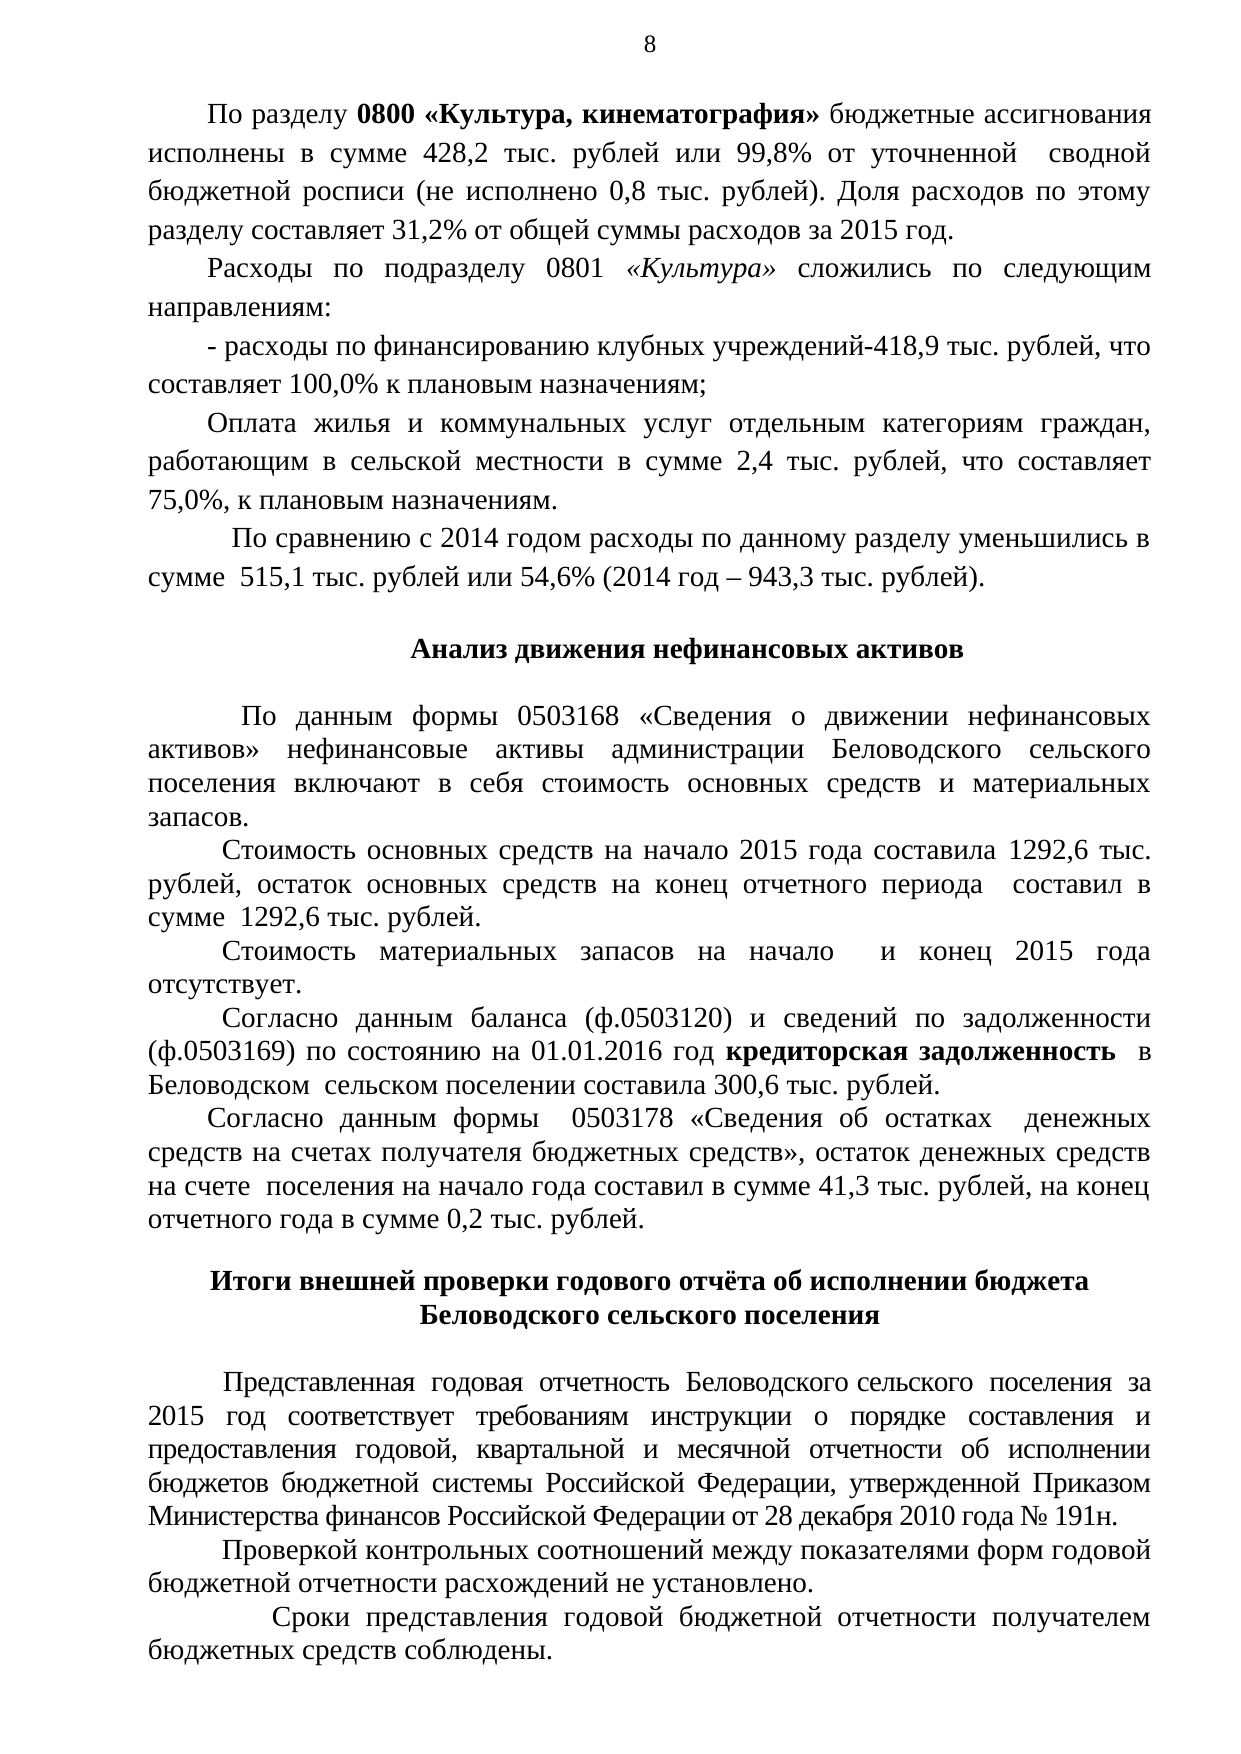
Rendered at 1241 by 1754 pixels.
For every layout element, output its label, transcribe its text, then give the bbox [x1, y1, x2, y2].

text Сроки представления годовой бюджетной отчетности получателем бюджетных средств соблюдены. [148, 1599, 1152, 1666]
text По данным формы 0503168 «Сведения о движении нефинансовых активов» нефинансовые активы администрации Беловодского сельского поселения включают в себя стоимость основных средств и материальных запасов. [148, 698, 1152, 832]
text Расходы по подразделу 0801 «Культура» сложились по следующим направлениям: [148, 251, 1152, 323]
text По сравнению с 2014 годом расходы по данному разделу уменьшились в сумме 515,1 тыс. рублей или 54,6% (2014 год – 943,3 тыс. рублей). [148, 520, 1152, 592]
text Стоимость материальных запасов на начало и конец 2015 года отсутствует. [148, 933, 1152, 1000]
text Оплата жилья и коммунальных услуг отдельным категориям граждан, работающим в сельской местности в сумме 2,4 тыс. рублей, что составляет 75,0%, к плановым назначениям. [148, 405, 1152, 515]
text Представленная годовая отчетность Беловодского сельского поселения за 2015 год соответствует требованиям инструкции о порядке составления и предоставления годовой, квартальной и месячной отчетности об исполнении бюджетов бюджетной системы Российской Федерации, утвержденной Приказом Министерства финансов Российской Федерации от 28 декабря 2010 года № 191н. [148, 1364, 1152, 1532]
text По разделу 0800 «Культура, кинематография» бюджетные ассигнования исполнены в сумме 428,2 тыс. рублей или 99,8% от уточненной сводной бюджетной росписи (не исполнено 0,8 тыс. рублей). Доля расходов по этому разделу составляет 31,2% от общей суммы расходов за 2015 год. [148, 96, 1152, 246]
text Анализ движения нефинансовых активов [148, 631, 1152, 664]
text Согласно данным баланса (ф.0503120) и сведений по задолженности (ф.0503169) по состоянию на 01.01.2016 год кредиторская задолженность в Беловодском сельском поселении составила 300,6 тыс. рублей. [148, 1000, 1152, 1101]
text Проверкой контрольных соотношений между показателями форм годовой бюджетной отчетности расхождений не установлено. [148, 1532, 1152, 1599]
text Стоимость основных средств на начало 2015 года составила 1292,6 тыс. рублей, остаток основных средств на конец отчетного периода составил в сумме 1292,6 тыс. рублей. [148, 832, 1152, 933]
text Итоги внешней проверки годового отчёта об исполнении бюджета Беловодского сельского поселения [148, 1263, 1152, 1331]
text Согласно данным формы 0503178 «Сведения об остатках денежных средств на счетах получателя бюджетных средств», остаток денежных средств на счете поселения на начало года составил в сумме 41,3 тыс. рублей, на конец отчетного года в сумме 0,2 тыс. рублей. [148, 1101, 1152, 1235]
text - расходы по финансированию клубных учреждений-418,9 тыс. рублей, что составляет 100,0% к плановым назначениям; [148, 328, 1152, 400]
